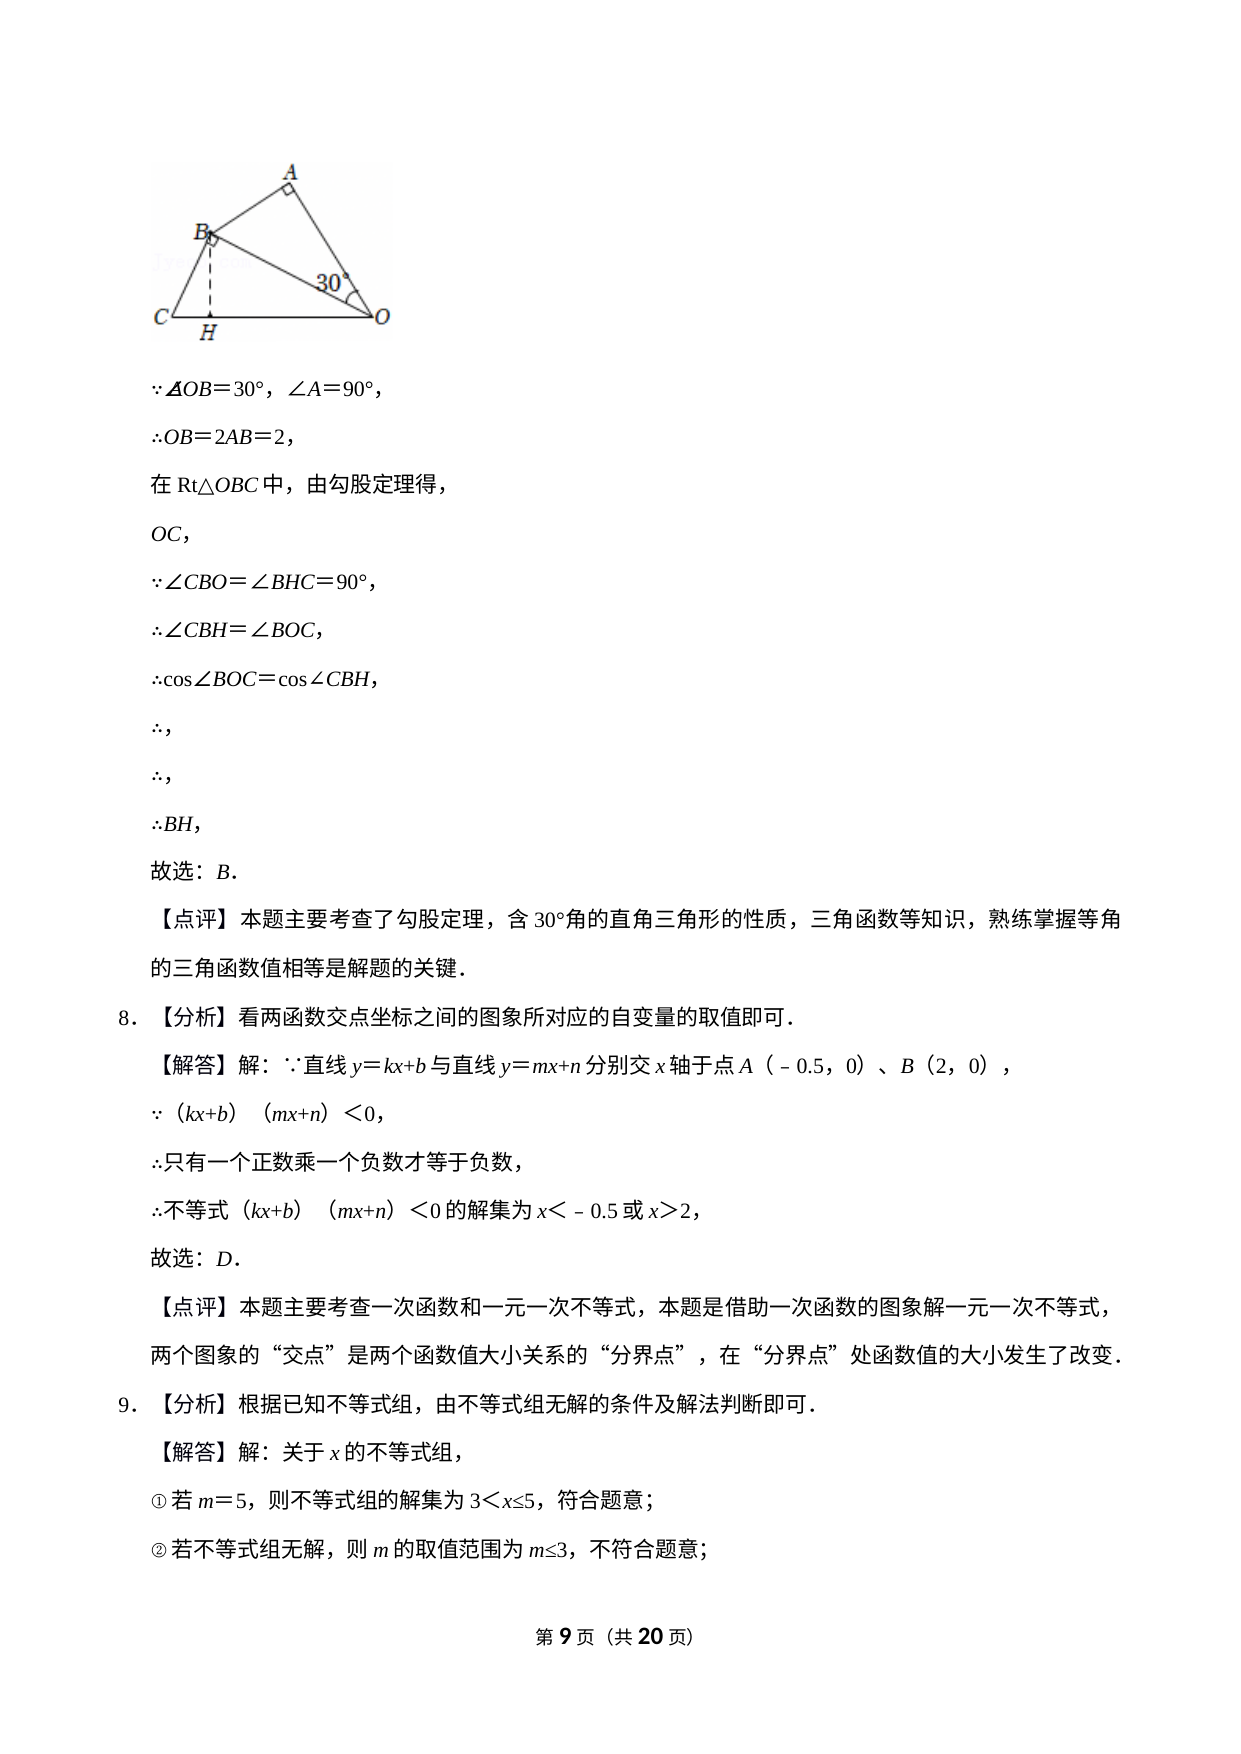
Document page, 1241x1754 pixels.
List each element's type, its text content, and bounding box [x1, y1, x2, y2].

text ∴， [151, 709, 1122, 741]
text 故选：B． [151, 854, 1122, 886]
text ∵∠AOB＝30°，∠A＝90°， [151, 370, 1122, 403]
text ∴不等式（kx+b）（mx+n）＜0的解集为x＜﹣0.5或x＞2， [151, 1192, 1122, 1225]
text ∴OB＝2AB＝2， [151, 419, 1122, 451]
text 故选：D． [151, 1241, 1122, 1273]
text ∴cos∠BOC＝cos∠CBH， [151, 660, 1122, 693]
text 【点评】本题主要考查了勾股定理，含30°角的直角三角形的性质，三角函数等知识，熟练掌握等角的三角函数值相等是解题的关键． [151, 902, 1122, 983]
text ∴BH， [151, 805, 1122, 838]
text ①若m＝5，则不等式组的解集为3＜x≤5，符合题意； [151, 1483, 1122, 1515]
text 【解答】解：∵直线y＝kx+b与直线y＝mx+n分别交x轴于点A（﹣0.5，0）、B（2，0）， [151, 1047, 1122, 1080]
text ∴∠CBH＝∠BOC， [151, 612, 1122, 644]
text 【解答】解：关于x的不等式组， [151, 1434, 1122, 1467]
text 在Rt△OBC中，由勾股定理得， [151, 467, 1122, 499]
text ∵（kx+b）（mx+n）＜0， [151, 1096, 1122, 1128]
text ∴只有一个正数乘一个负数才等于负数， [151, 1144, 1122, 1177]
text 8．【分析】看两函数交点坐标之间的图象所对应的自变量的取值即可． [118, 999, 1122, 1032]
text 9．【分析】根据已知不等式组，由不等式组无解的条件及解法判断即可． [118, 1386, 1122, 1419]
text 【点评】本题主要考查一次函数和一元一次不等式，本题是借助一次函数的图象解一元一次不等式，两个图象的“交点”是两个函数值大小关系的“分界点”，在“分界点”处函数值的大小发生了改变． [151, 1289, 1122, 1370]
text ∴， [151, 757, 1122, 789]
text OC， [151, 515, 1122, 548]
text ∵∠CBO＝∠BHC＝90°， [151, 564, 1122, 596]
text ②若不等式组无解，则m的取值范围为m≤3，不符合题意； [151, 1531, 1122, 1564]
